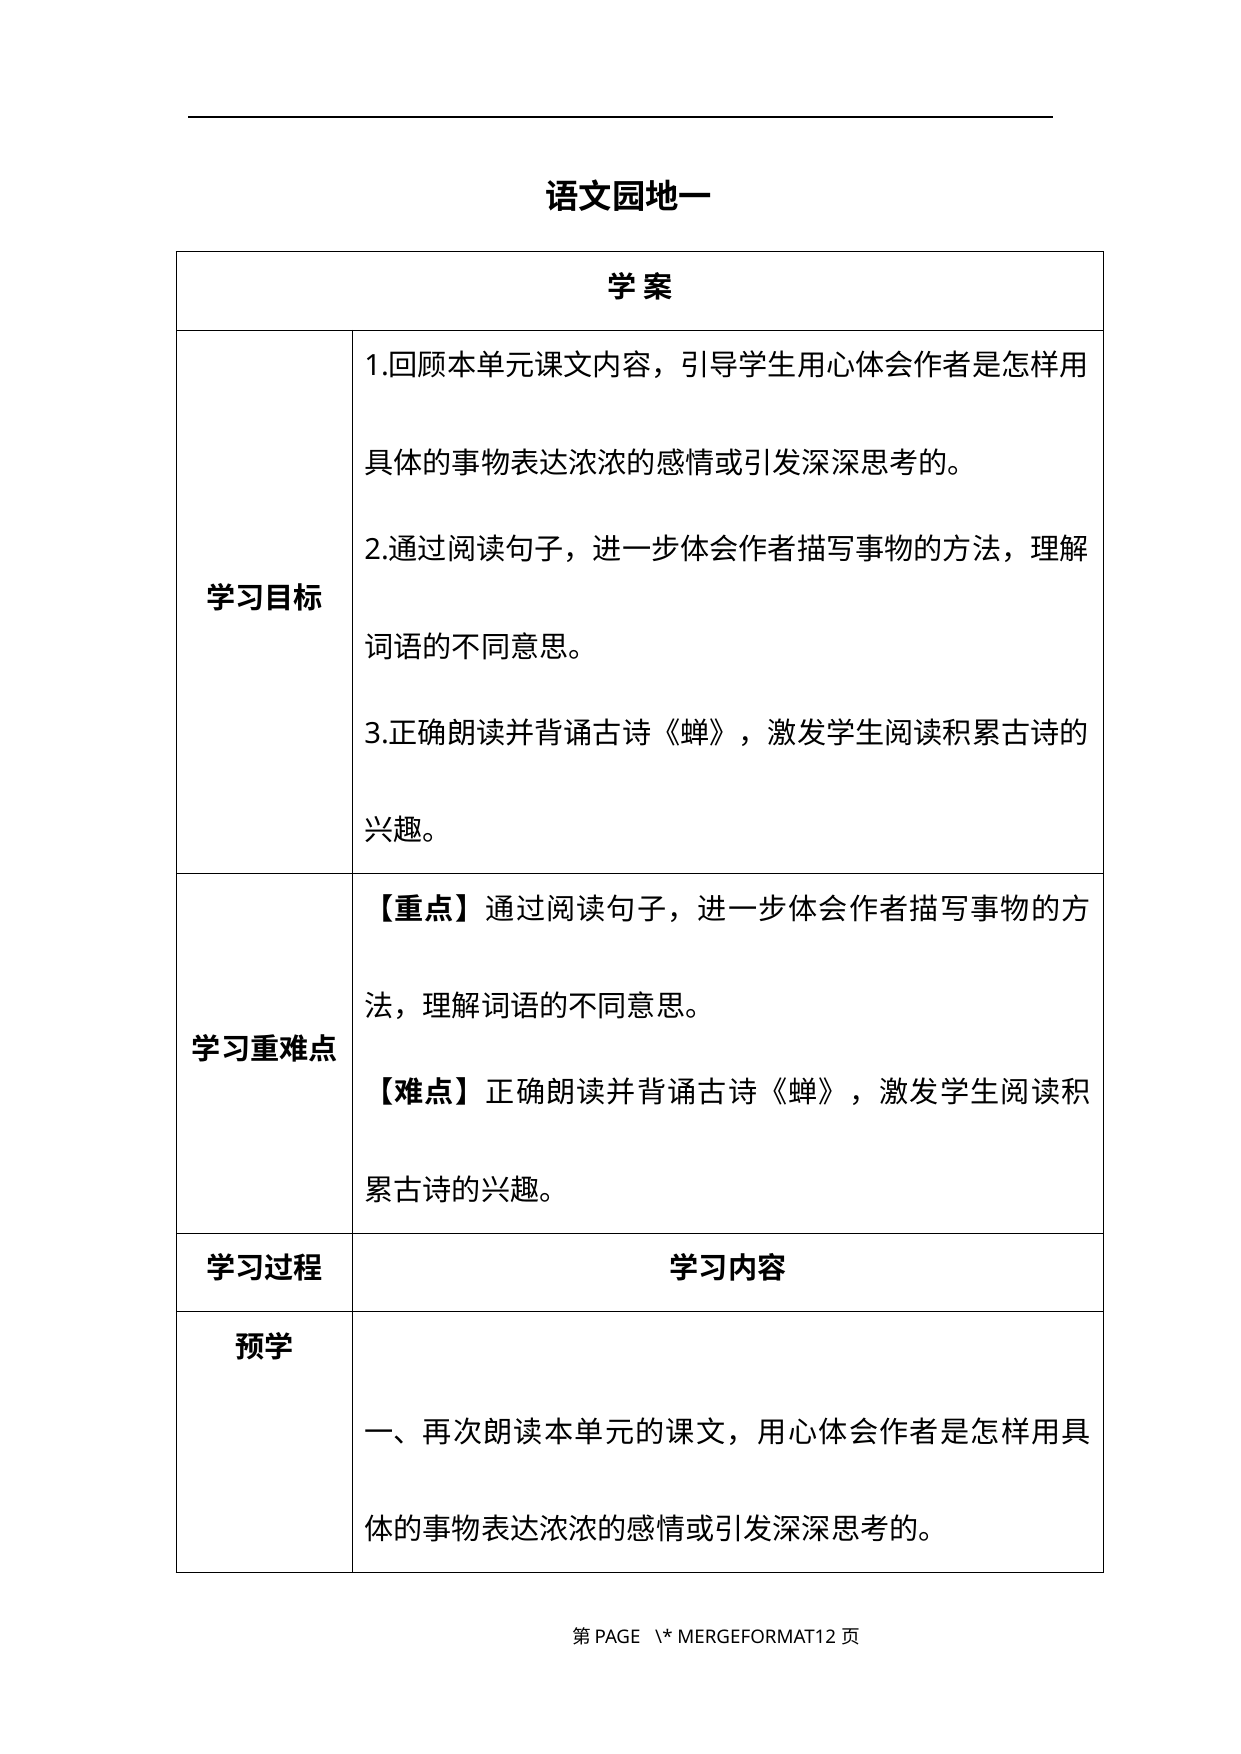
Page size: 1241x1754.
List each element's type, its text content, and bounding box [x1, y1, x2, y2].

table_header 学 案 [177, 252, 1103, 330]
table_cell 再次朗读本单元的课文，用心体会作者是怎样用具体的事物表达浓浓的感情或引发深深思考的。 [353, 1312, 1103, 1572]
table_cell 学习重难点 [177, 874, 352, 1233]
table_cell 学习目标 [177, 331, 352, 873]
text 语文园地一 [187, 162, 1053, 227]
table_cell 学习内容 [353, 1234, 1103, 1311]
table_cell 1.回顾本单元课文内容，引导学生用心体会作者是怎样用具体的事物表达浓浓的感情或引发深深思考的。 2.通过阅读句子，进一步体会作者描写事物的方法，理解词语的不同意思。 3.正确朗读并背诵古诗《蝉》，激发学生阅读积累古诗的兴趣。 [353, 331, 1103, 873]
table_cell 【重点】通过阅读句子，进一步体会作者描写事物的方法，理解词语的不同意思。 【难点】正确朗读并背诵古诗《蝉》，激发学生阅读积累古诗的兴趣。 [353, 874, 1103, 1233]
table_cell 学习过程 [177, 1234, 352, 1311]
table_cell 预学 [177, 1312, 352, 1572]
